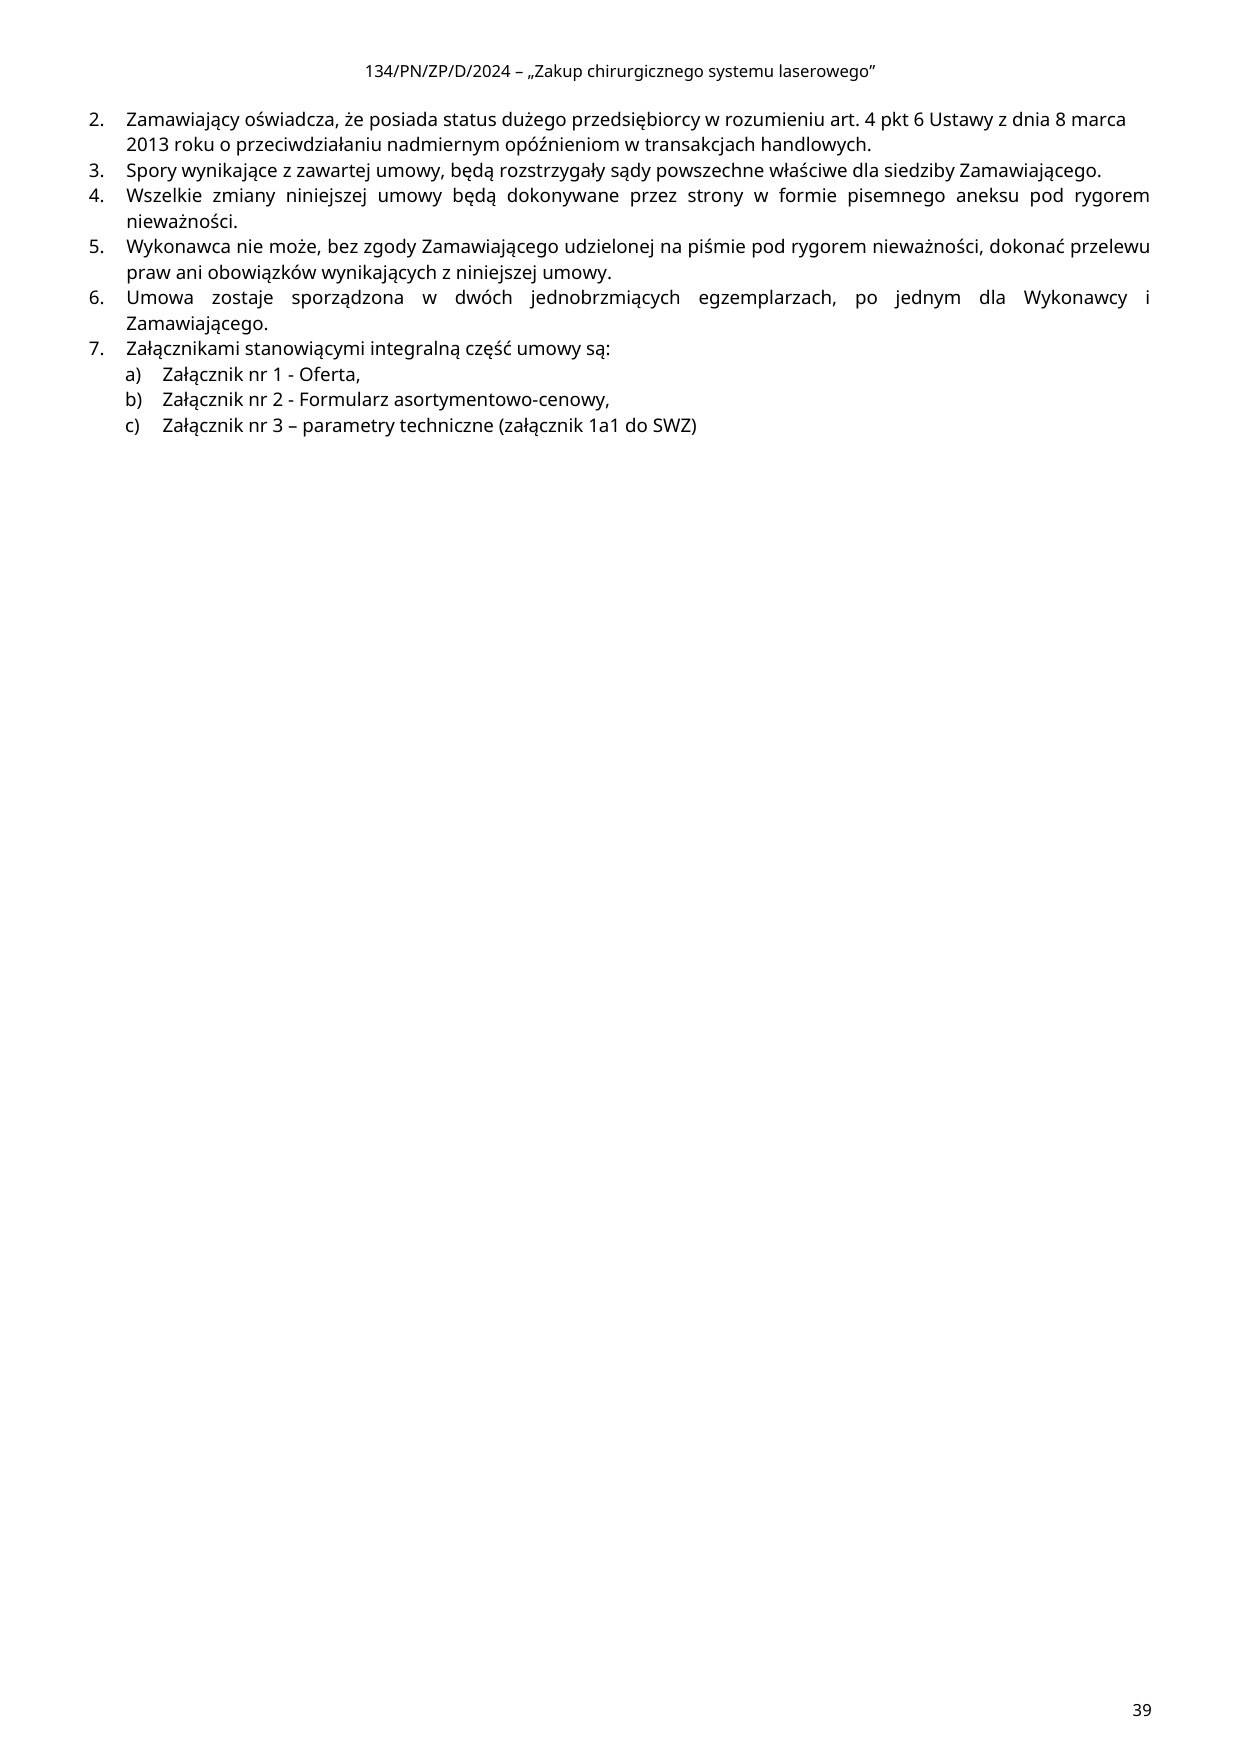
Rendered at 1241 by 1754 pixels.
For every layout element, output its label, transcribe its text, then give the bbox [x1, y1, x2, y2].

list Załącznikami stanowiącymi integralną część umowy są: [89, 336, 1152, 361]
list Umowa zostaje sporządzona w dwóch jednobrzmiących egzemplarzach, po jednym dla Wykonawcy i Zamawiającego. [89, 284, 1152, 336]
list Wszelkie zmiany niniejszej umowy będą dokonywane przez strony w formie pisemnego aneksu pod rygorem nieważności. [89, 182, 1152, 233]
list Załącznik nr 3 – parametry techniczne (załącznik 1a1 do SWZ) [125, 412, 1152, 438]
list Spory wynikające z zawartej umowy, będą rozstrzygały sądy powszechne właściwe dla siedziby Zamawiającego. [89, 157, 1152, 182]
list Zamawiający oświadcza, że posiada status dużego przedsiębiorcy w rozumieniu art. 4 pkt 6 Ustawy z dnia 8 marca 2013 roku o przeciwdziałaniu nadmiernym opóźnieniom w transakcjach handlowych. [89, 106, 1152, 157]
list Załącznik nr 2 - Formularz asortymentowo-cenowy, [125, 387, 1152, 412]
list Załącznik nr 1 - Oferta, [125, 361, 1152, 387]
list Wykonawca nie może, bez zgody Zamawiającego udzielonej na piśmie pod rygorem nieważności, dokonać przelewu praw ani obowiązków wynikających z niniejszej umowy. [89, 233, 1152, 284]
